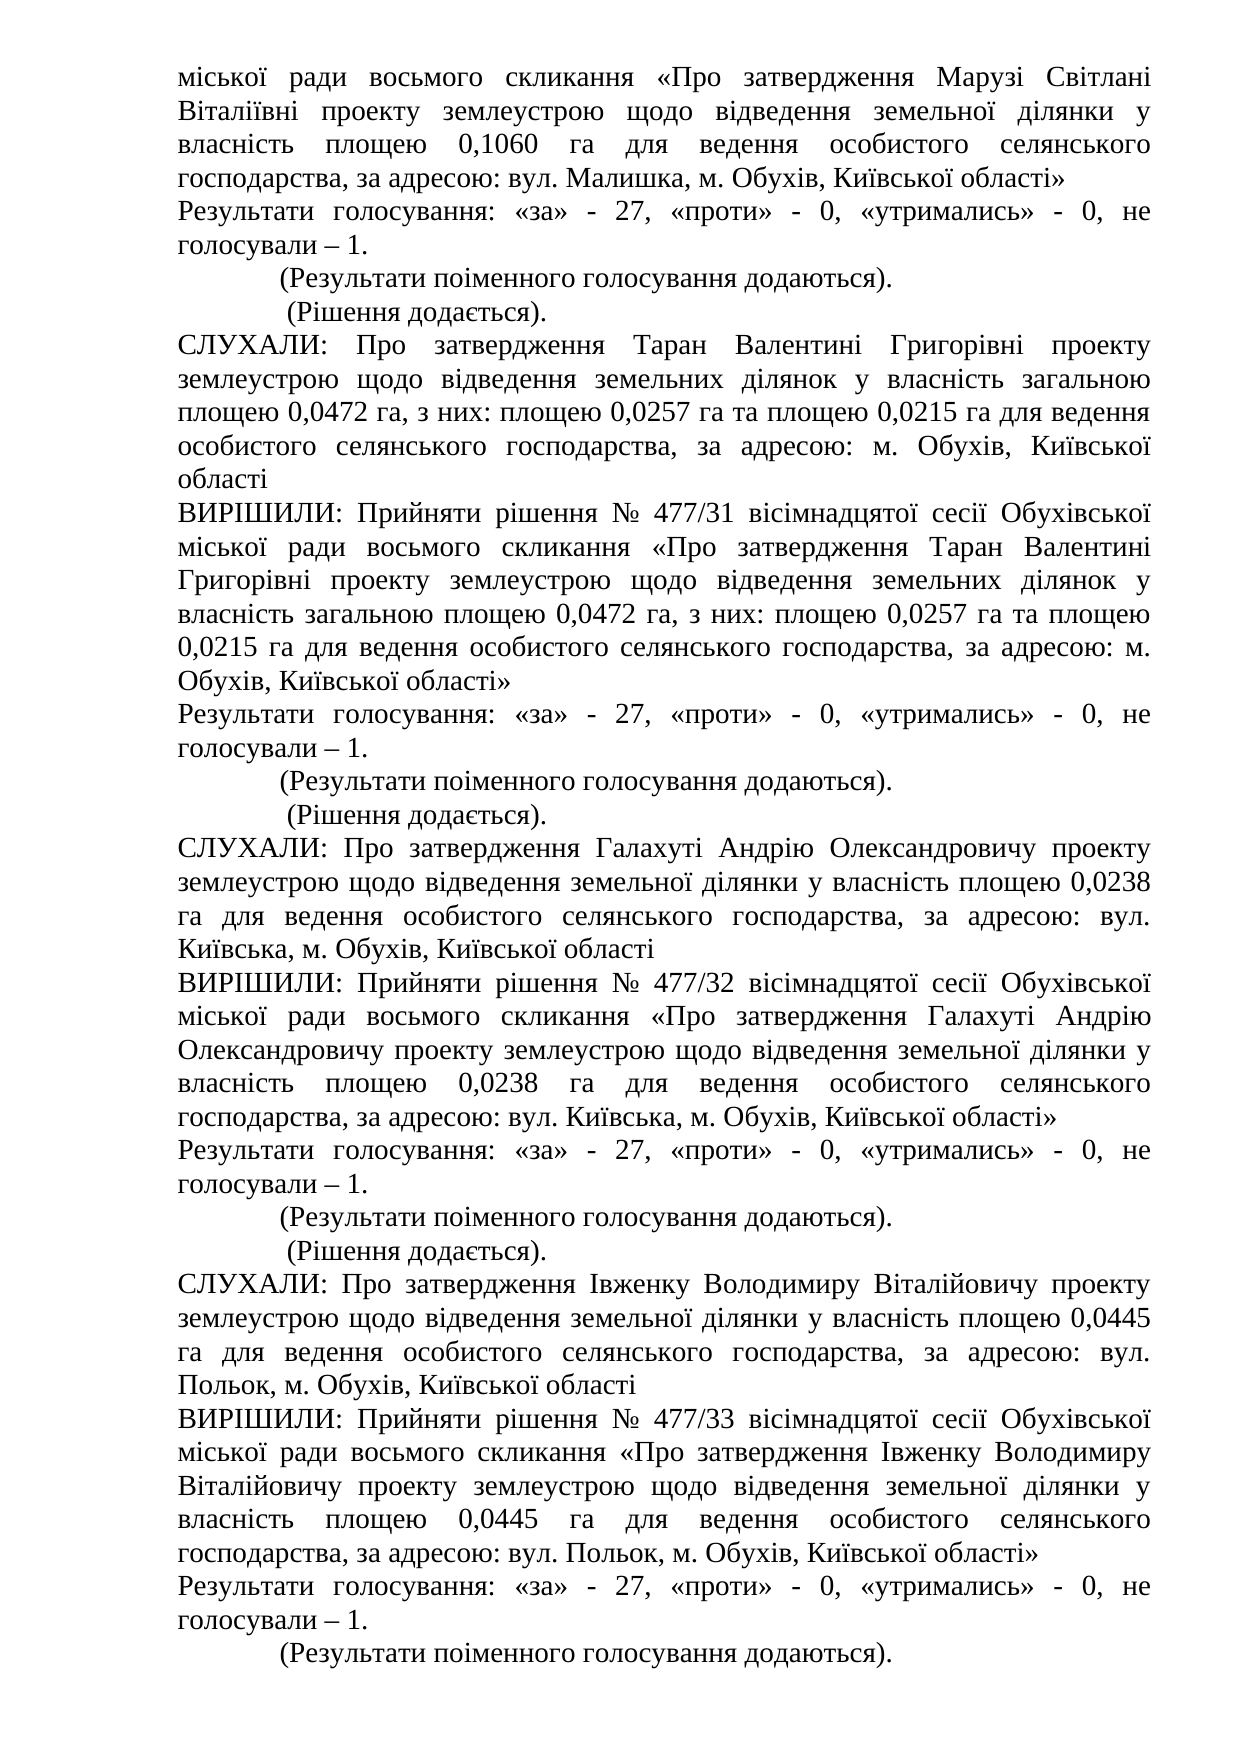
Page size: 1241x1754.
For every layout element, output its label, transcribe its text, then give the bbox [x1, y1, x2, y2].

subtitle (Результати поіменного голосування додаються). [177, 260, 1152, 294]
subtitle (Результати поіменного голосування додаються). [177, 1199, 1152, 1233]
text ВИРІШИЛИ: Прийняти рішення № 477/31 вісімнадцятої сесії Обухівської міської ради восьмого скликання «Про затвердження Таран Валентині Григорівні проекту землеустрою щодо відведення земельних ділянок у власність загальною площею 0,0472 га, з них: площею 0,0257 га та площею 0,0215 га для ведення особистого селянського господарства, за адресою: м. Обухів, Київської області» [177, 495, 1152, 696]
text ВИРІШИЛИ: Прийняти рішення № 477/32 вісімнадцятої сесії Обухівської міської ради восьмого скликання «Про затвердження Галахуті Андрію Олександровичу проекту землеустрою щодо відведення земельної ділянки у власність площею 0,0238 га для ведення особистого селянського господарства, за адресою: вул. Київська, м. Обухів, Київської області» [177, 965, 1152, 1132]
subtitle Результати голосування: «за» - 27, «проти» - 0, «утримались» - 0, не голосували – 1. [177, 1568, 1152, 1636]
text СЛУХАЛИ: Про затвердження Івженку Володимиру Віталійовичу проекту землеустрою щодо відведення земельної ділянки у власність площею 0,0445 га для ведення особистого селянського господарства, за адресою: вул. Польок, м. Обухів, Київської області [177, 1267, 1152, 1401]
subtitle (Результати поіменного голосування додаються). [177, 1636, 1152, 1669]
text ВИРІШИЛИ: Прийняти рішення № 477/33 вісімнадцятої сесії Обухівської міської ради восьмого скликання «Про затвердження Івженку Володимиру Віталійовичу проекту землеустрою щодо відведення земельної ділянки у власність площею 0,0445 га для ведення особистого селянського господарства, за адресою: вул. Польок, м. Обухів, Київської області» [177, 1401, 1152, 1568]
subtitle (Результати поіменного голосування додаються). [177, 763, 1152, 797]
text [177, 59, 1152, 193]
text СЛУХАЛИ: Про затвердження Таран Валентині Григорівні проекту землеустрою щодо відведення земельних ділянок у власність загальною площею 0,0472 га, з них: площею 0,0257 га та площею 0,0215 га для ведення особистого селянського господарства, за адресою: м. Обухів, Київської області [177, 327, 1152, 495]
subtitle (Рішення додається). [177, 797, 1152, 831]
text СЛУХАЛИ: Про затвердження Галахуті Андрію Олександровичу проекту землеустрою щодо відведення земельної ділянки у власність площею 0,0238 га для ведення особистого селянського господарства, за адресою: вул. Київська, м. Обухів, Київської області [177, 831, 1152, 965]
subtitle Результати голосування: «за» - 27, «проти» - 0, «утримались» - 0, не голосували – 1. [177, 696, 1152, 763]
subtitle (Рішення додається). [177, 294, 1152, 327]
subtitle (Рішення додається). [177, 1233, 1152, 1267]
subtitle Результати голосування: «за» - 27, «проти» - 0, «утримались» - 0, не голосували – 1. [177, 1132, 1152, 1199]
subtitle Результати голосування: «за» - 27, «проти» - 0, «утримались» - 0, не голосували – 1. [177, 193, 1152, 260]
